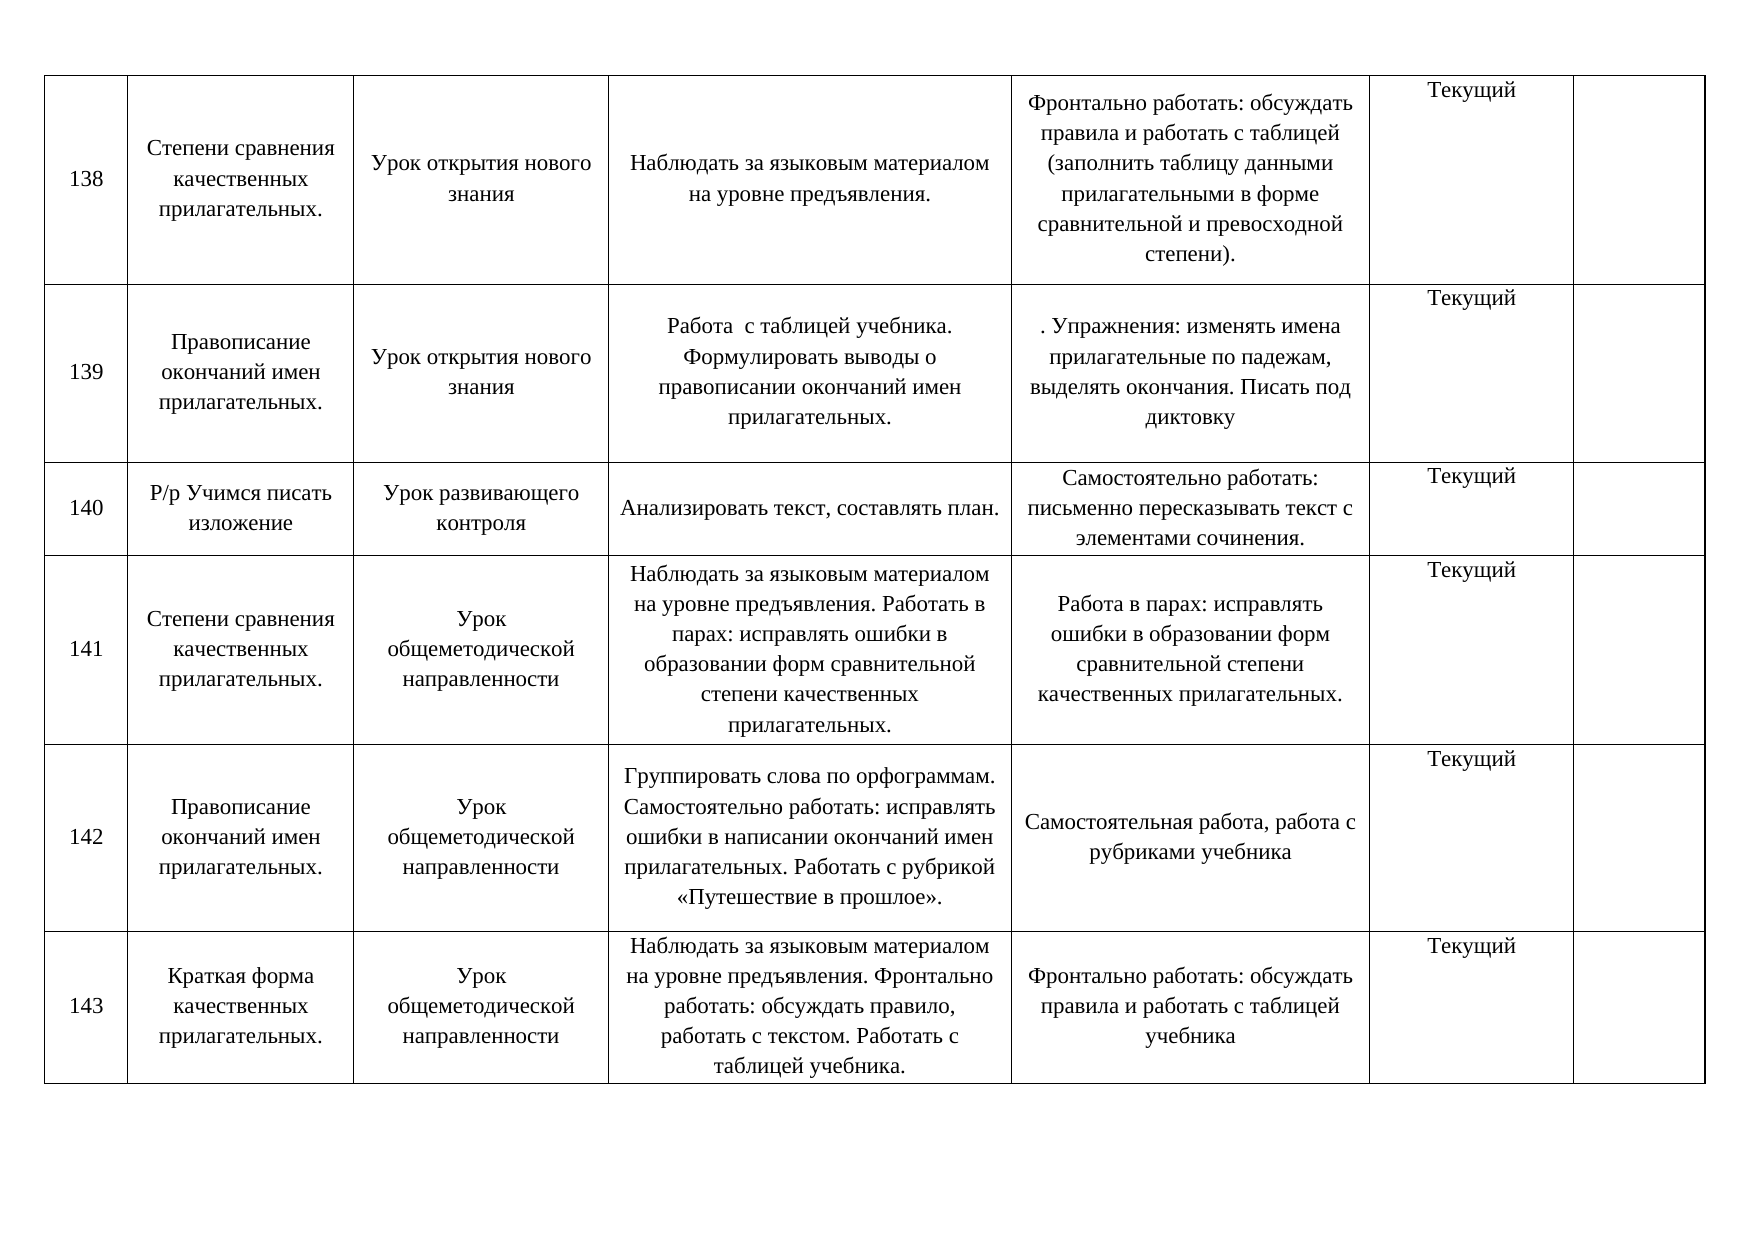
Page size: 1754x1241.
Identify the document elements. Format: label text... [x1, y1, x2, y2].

table_cell 141 [45, 556, 127, 744]
table_cell [1574, 556, 1704, 744]
table_cell Урок общеметодической направленности [354, 556, 608, 744]
table_cell Текущий [1370, 932, 1573, 1083]
table_cell Фронтально работать: обсуждать правила и работать с таблицей (заполнить таблицу данными прилагательными в форме сравнительной и превосходной степени). [1012, 76, 1369, 283]
table_cell [1574, 463, 1704, 555]
table_cell [1574, 76, 1704, 283]
table_cell Текущий [1370, 285, 1573, 462]
table_cell Урок открытия нового знания [354, 76, 608, 283]
table_cell Самостоятельно работать: письменно пересказывать текст с элементами сочинения. [1012, 463, 1369, 555]
table_cell Работа в парах: исправлять ошибки в образовании форм сравнительной степени качественных прилагательных. [1012, 556, 1369, 744]
table_cell Текущий [1370, 463, 1573, 555]
table_cell 139 [45, 285, 127, 462]
table_cell 138 [45, 76, 127, 283]
table_cell . Упражнения: изменять имена прилагательные по падежам, выделять окончания. Писать под диктовку [1012, 285, 1369, 462]
table_cell Наблюдать за языковым материалом на уровне предъявления. Фронтально работать: обсуждать правило, работать с текстом. Работать с таблицей учебника. [609, 932, 1011, 1083]
table_cell Текущий [1370, 556, 1573, 744]
table_cell Фронтально работать: обсуждать правила и работать с таблицей учебника [1012, 932, 1369, 1083]
table_cell Правописание окончаний имен прилагательных. [128, 285, 353, 462]
table_cell Степени сравнения качественных прилагательных. [128, 556, 353, 744]
table_cell Урок открытия нового знания [354, 285, 608, 462]
table_cell 140 [45, 463, 127, 555]
table_cell Урок общеметодической направленности [354, 745, 608, 931]
table_cell [1574, 745, 1704, 931]
table_cell Наблюдать за языковым материалом на уровне предъявления. [609, 76, 1011, 283]
table_cell Р/р Учимся писать изложение [128, 463, 353, 555]
table_cell Группировать слова по орфограммам. Самостоятельно работать: исправлять ошибки в написании окончаний имен прилагательных. Работать с рубрикой «Путешествие в прошлое». [609, 745, 1011, 931]
table_cell [1574, 932, 1704, 1083]
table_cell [354, 932, 608, 1083]
table_cell Краткая форма качественных прилагательных. [128, 932, 353, 1083]
table_cell Текущий [1370, 745, 1573, 931]
table_cell Правописание окончаний имен прилагательных. [128, 745, 353, 931]
table_cell 143 [45, 932, 127, 1083]
table_cell Степени сравнения качественных прилагательных. [128, 76, 353, 283]
table_cell Текущий [1370, 76, 1573, 283]
table_cell Наблюдать за языковым материалом на уровне предъявления. Работать в парах: исправлять ошибки в образовании форм сравнительной степени качественных прилагательных. [609, 556, 1011, 744]
table_cell Урок развивающего контроля [354, 463, 608, 555]
table_cell 142 [45, 745, 127, 931]
table_cell Самостоятельная работа, работа с рубриками учебника [1012, 745, 1369, 931]
table_cell [1574, 285, 1704, 462]
table_cell Анализировать текст, составлять план. [609, 463, 1011, 555]
table_cell Работа с таблицей учебника. Формулировать выводы о правописании окончаний имен прилагательных. [609, 285, 1011, 462]
